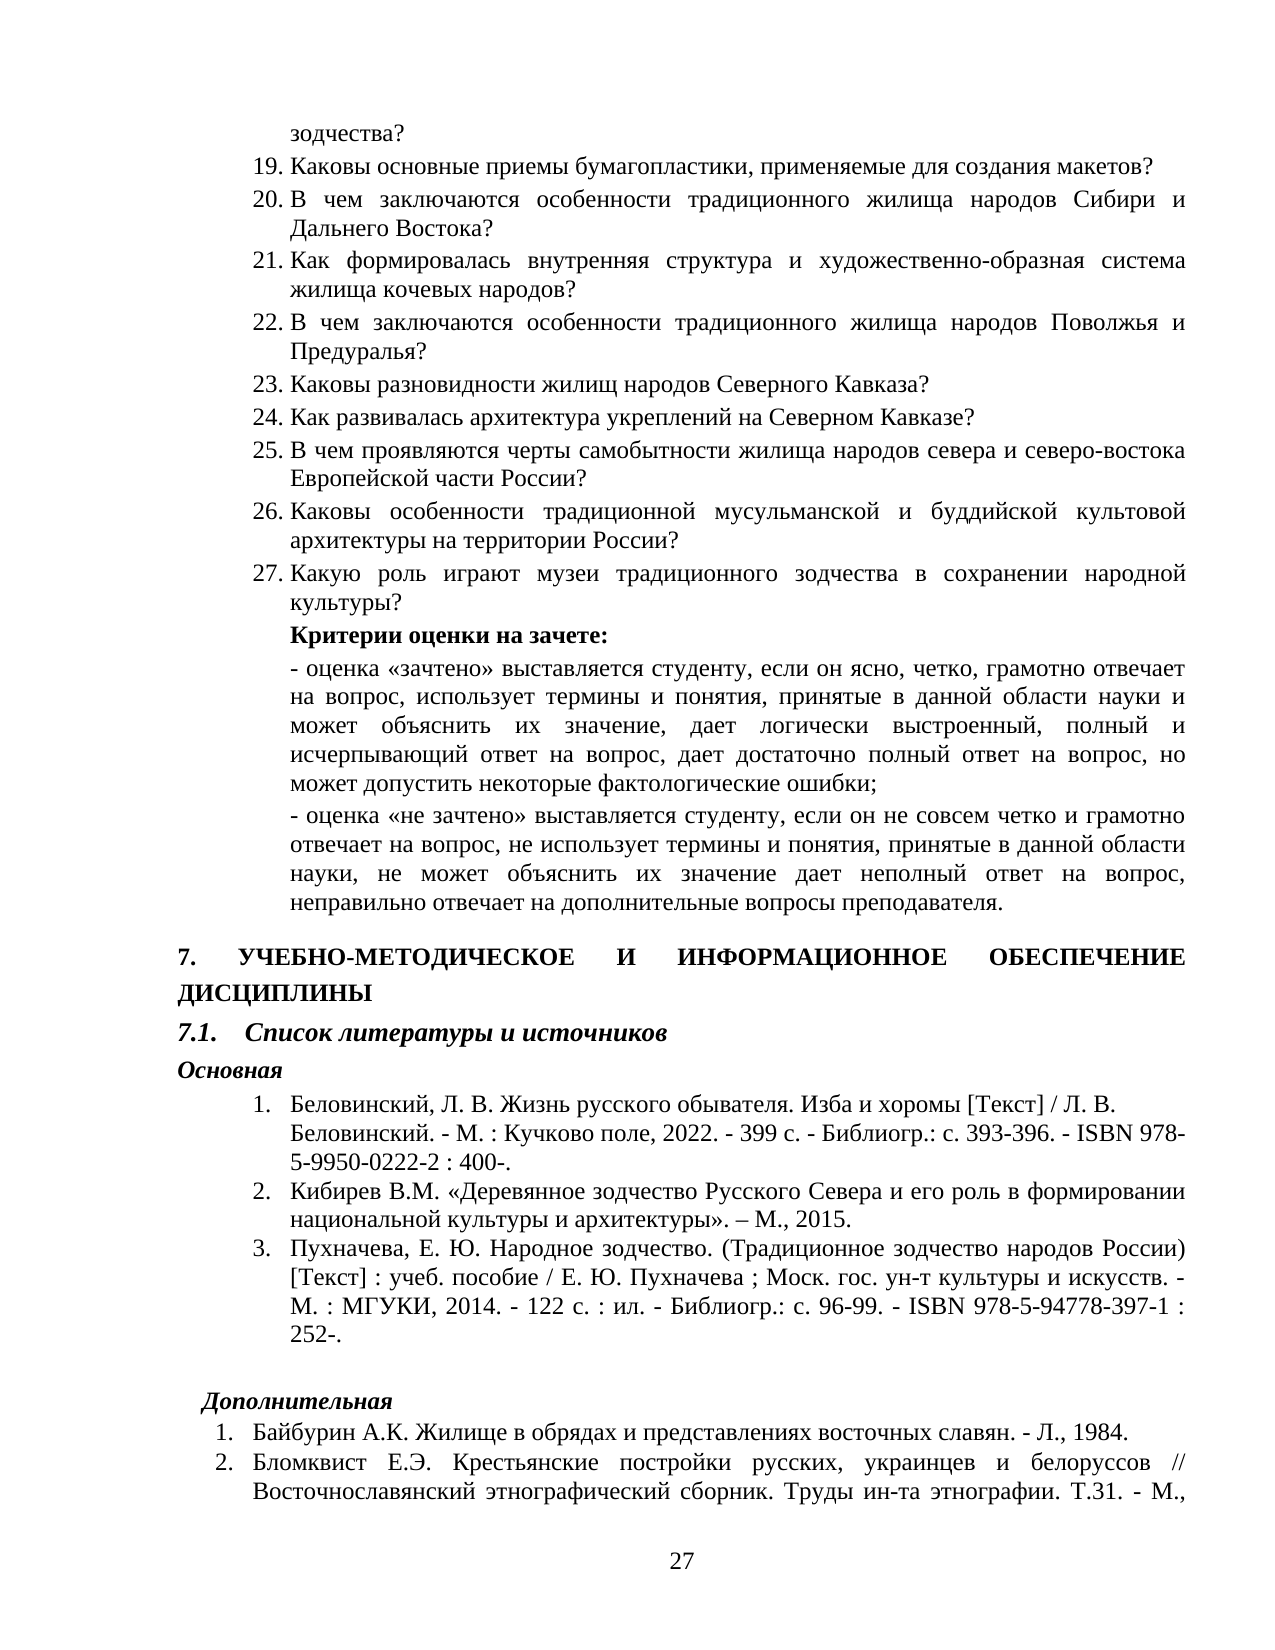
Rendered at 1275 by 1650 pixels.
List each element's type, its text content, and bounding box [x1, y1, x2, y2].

list Кибирев В.М. «Деревянное зодчество Русского Севера и его роль в формировании национальной культуры и архитектуры». – М., 2015. [252, 1176, 1186, 1233]
list Каковы разновидности жилищ народов Северного Кавказа? [252, 369, 1186, 398]
list Как развивалась архитектура укреплений на Северном Кавказе? [252, 402, 1186, 431]
text - оценка «не зачтено» выставляется студенту, если он не совсем четко и грамотно отвечает на вопрос, не использует термины и понятия, принятые в данной области науки, не может объяснить их значение дает неполный ответ на вопрос, неправильно отвечает на дополнительные вопросы преподавателя. [290, 801, 1186, 916]
list Пухначева, Е. Ю. Народное зодчество. (Традиционное зодчество народов России) [Текст] : учеб. пособие / Е. Ю. Пухначева ; Моск. гос. ун-т культуры и искусств. - М. : МГУКИ, 2014. - 122 с. : ил. - Библиогр.: с. 96-99. - ISBN 978-5-94778-397-1 : 252-. [252, 1233, 1186, 1348]
text Дополнительная [202, 1386, 1186, 1414]
list Каковы особенности традиционной мусульманской и буддийской культовой архитектуры на территории России? [252, 496, 1186, 554]
text 7.1. Список литературы и источников [177, 1016, 1186, 1048]
list Беловинский, Л. В. Жизнь русского обывателя. Изба и хоромы [Текст] / Л. В. Беловинский. - М. : Кучково поле, 2022. - 399 с. - Библиогр.: с. 393-396. - ISBN 978-5-9950-0222-2 : 400-. [252, 1089, 1186, 1176]
text Основная [177, 1054, 1186, 1084]
list Как формировалась внутренняя структура и художественно-образная система жилища кочевых народов? [252, 246, 1186, 303]
text Критерии оценки на зачете: [290, 620, 1186, 648]
list В чем заключаются особенности традиционного жилища народов Сибири и Дальнего Востока? [252, 184, 1186, 241]
list Каковы основные приемы бумагопластики, применяемые для создания макетов? [252, 151, 1186, 180]
list В чем проявляются черты самобытности жилища народов севера и северо-востока Европейской части России? [252, 435, 1186, 492]
list Какую роль играют музеи традиционного зодчества в сохранении народной культуры? [252, 558, 1186, 616]
text - оценка «зачтено» выставляется студенту, если он ясно, четко, грамотно отвечает на вопрос, использует термины и понятия, принятые в данной области науки и может объяснить их значение, дает логически выстроенный, полный и исчерпывающий ответ на вопрос, дает достаточно полный ответ на вопрос, но может допустить некоторые фактологические ошибки; [290, 653, 1186, 796]
text 7. УЧЕБНО-МЕТОДИЧЕСКОЕ И ИНФОРМАЦИОННОЕ ОБЕСПЕЧЕНИЕ ДИСЦИПЛИНЫ [177, 941, 1186, 1006]
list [252, 118, 1186, 147]
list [215, 1447, 1186, 1505]
list Байбурин А.К. Жилище в обрядах и представлениях восточных славян. - Л., 1984. [215, 1417, 1186, 1445]
list В чем заключаются особенности традиционного жилища народов Поволжья и Предуралья? [252, 307, 1186, 365]
